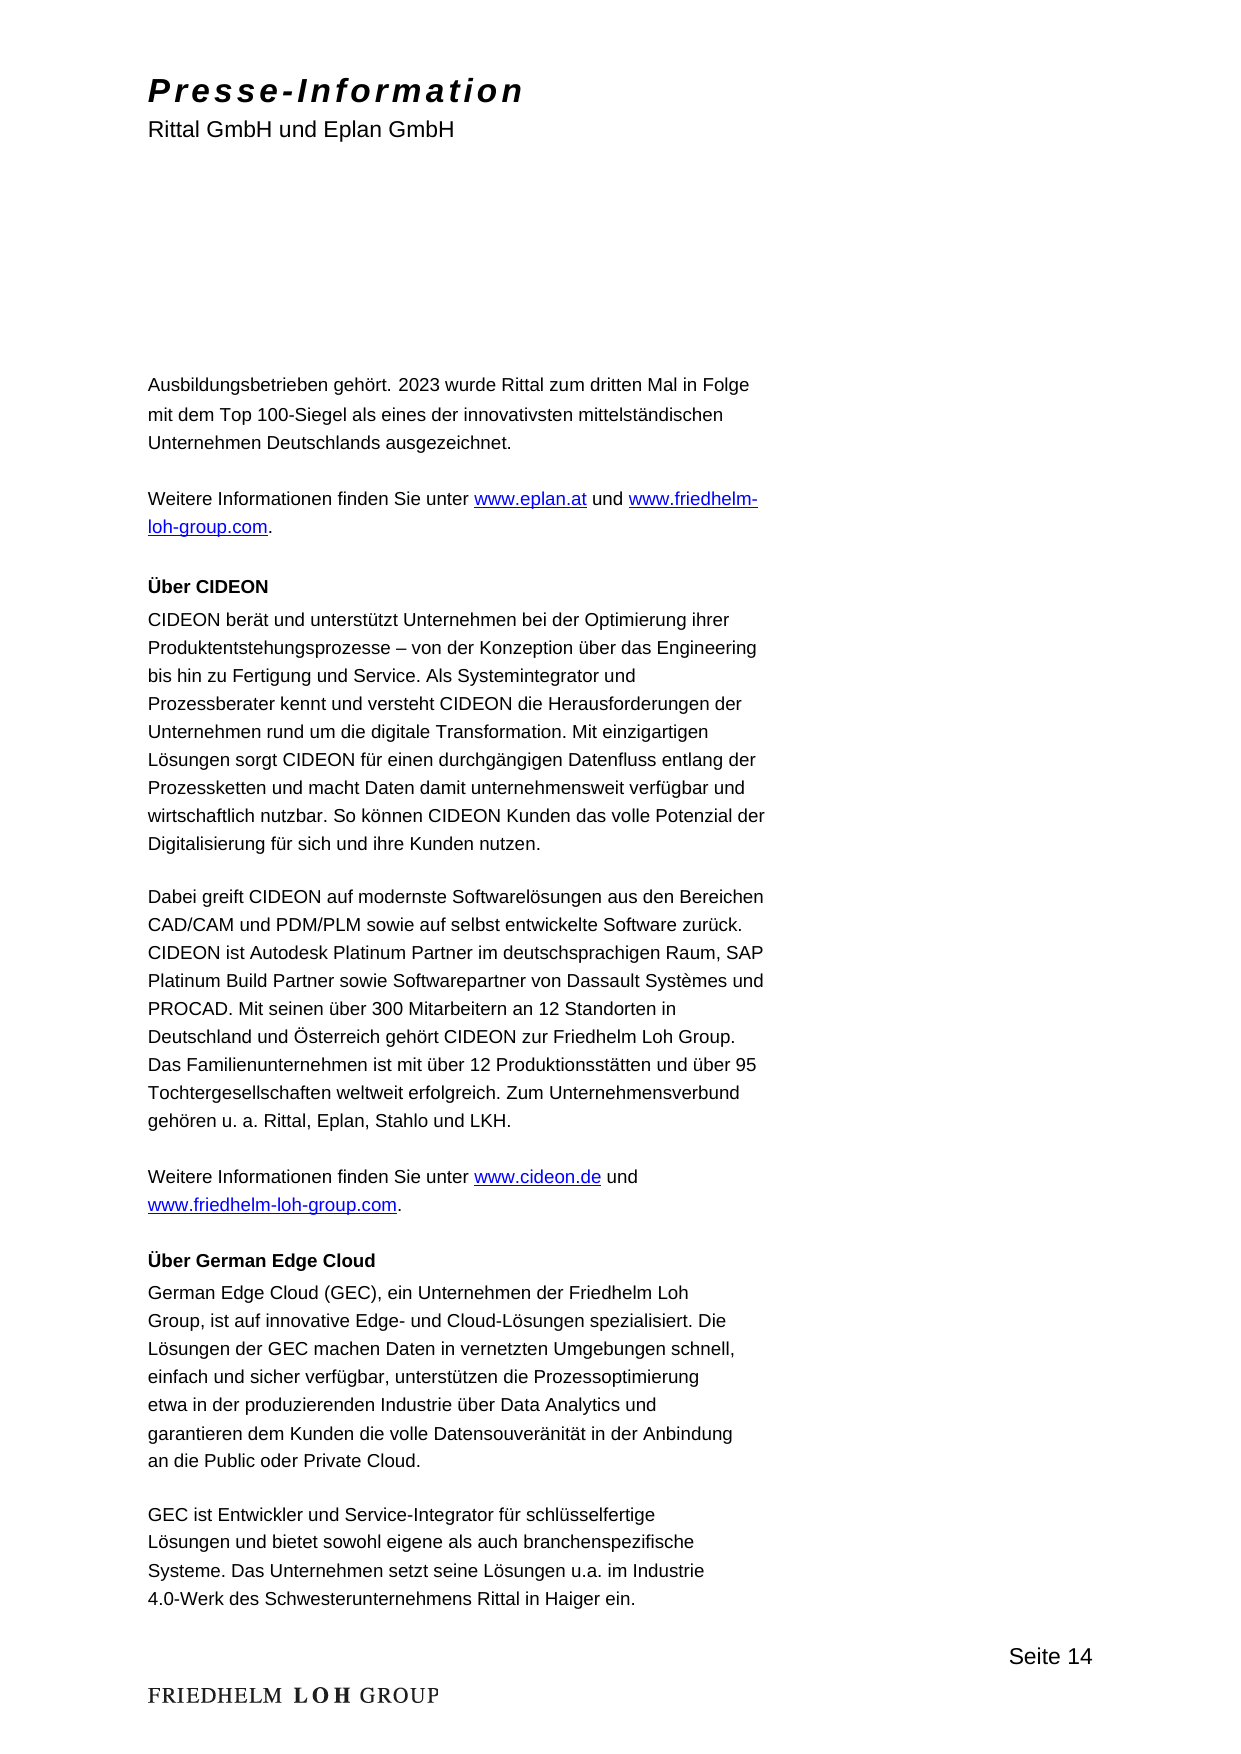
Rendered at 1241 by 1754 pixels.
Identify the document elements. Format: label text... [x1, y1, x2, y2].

text CIDEON berät und unterstützt Unternehmen bei der Optimierung ihrer Produktentstehungsprozesse – von der Konzeption über das Engineering bis hin zu Fertigung und Service. Als Systemintegrator und Prozessberater kennt und versteht CIDEON die Herausforderungen der Unternehmen rund um die digitale Transformation. Mit einzigartigen Lösungen sorgt CIDEON für einen durchgängigen Datenfluss entlang der Prozessketten und macht Daten damit unternehmensweit verfügbar und wirtschaftlich nutzbar. So können CIDEON Kunden das volle Potenzial der Digitalisierung für sich und ihre Kunden nutzen. [148, 608, 768, 854]
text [148, 368, 768, 453]
text Weitere Informationen finden Sie unter www.eplan.at und www.friedhelm-loh-group.com. [148, 488, 768, 537]
text Dabei greift CIDEON auf modernste Softwarelösungen aus den Bereichen CAD/CAM und PDM/PLM sowie auf selbst entwickelte Software zurück. CIDEON ist Autodesk Platinum Partner im deutschsprachigen Raum, SAP Platinum Build Partner sowie Softwarepartner von Dassault Systèmes und PROCAD. Mit seinen über 300 Mitarbeitern an 12 Standorten in Deutschland und Österreich gehört CIDEON zur Friedhelm Loh Group. Das Familienunternehmen ist mit über 12 Produktionsstätten und über 95 Tochtergesellschaften weltweit erfolgreich. Zum Unternehmensverbund gehören u. a. Rittal, Eplan, Stahlo und LKH. [148, 886, 768, 1131]
picture [148, 1687, 438, 1703]
text Über CIDEON [148, 576, 768, 598]
text GEC ist Entwickler und Service-Integrator für schlüsselfertige Lösungen und bietet sowohl eigene als auch branchenspezifische Systeme. Das Unternehmen setzt seine Lösungen u.a. im Industrie 4.0-Werk des Schwesterunternehmens Rittal in Haiger ein. [148, 1503, 738, 1609]
text Weitere Informationen finden Sie unter www.cideon.de und www.friedhelm-loh-group.com. [148, 1166, 768, 1215]
text German Edge Cloud (GEC), ein Unternehmen der Friedhelm Loh Group, ist auf innovative Edge- und Cloud-Lösungen spezialisiert. Die Lösungen der GEC machen Daten in vernetzten Umgebungen schnell, einfach und sicher verfügbar, unterstützen die Prozessoptimierung etwa in der produzierenden Industrie über Data Analytics und garantieren dem Kunden die volle Datensouveränität in der Anbindung an die Public oder Private Cloud. [148, 1282, 738, 1472]
text Über German Edge Cloud [148, 1250, 768, 1271]
